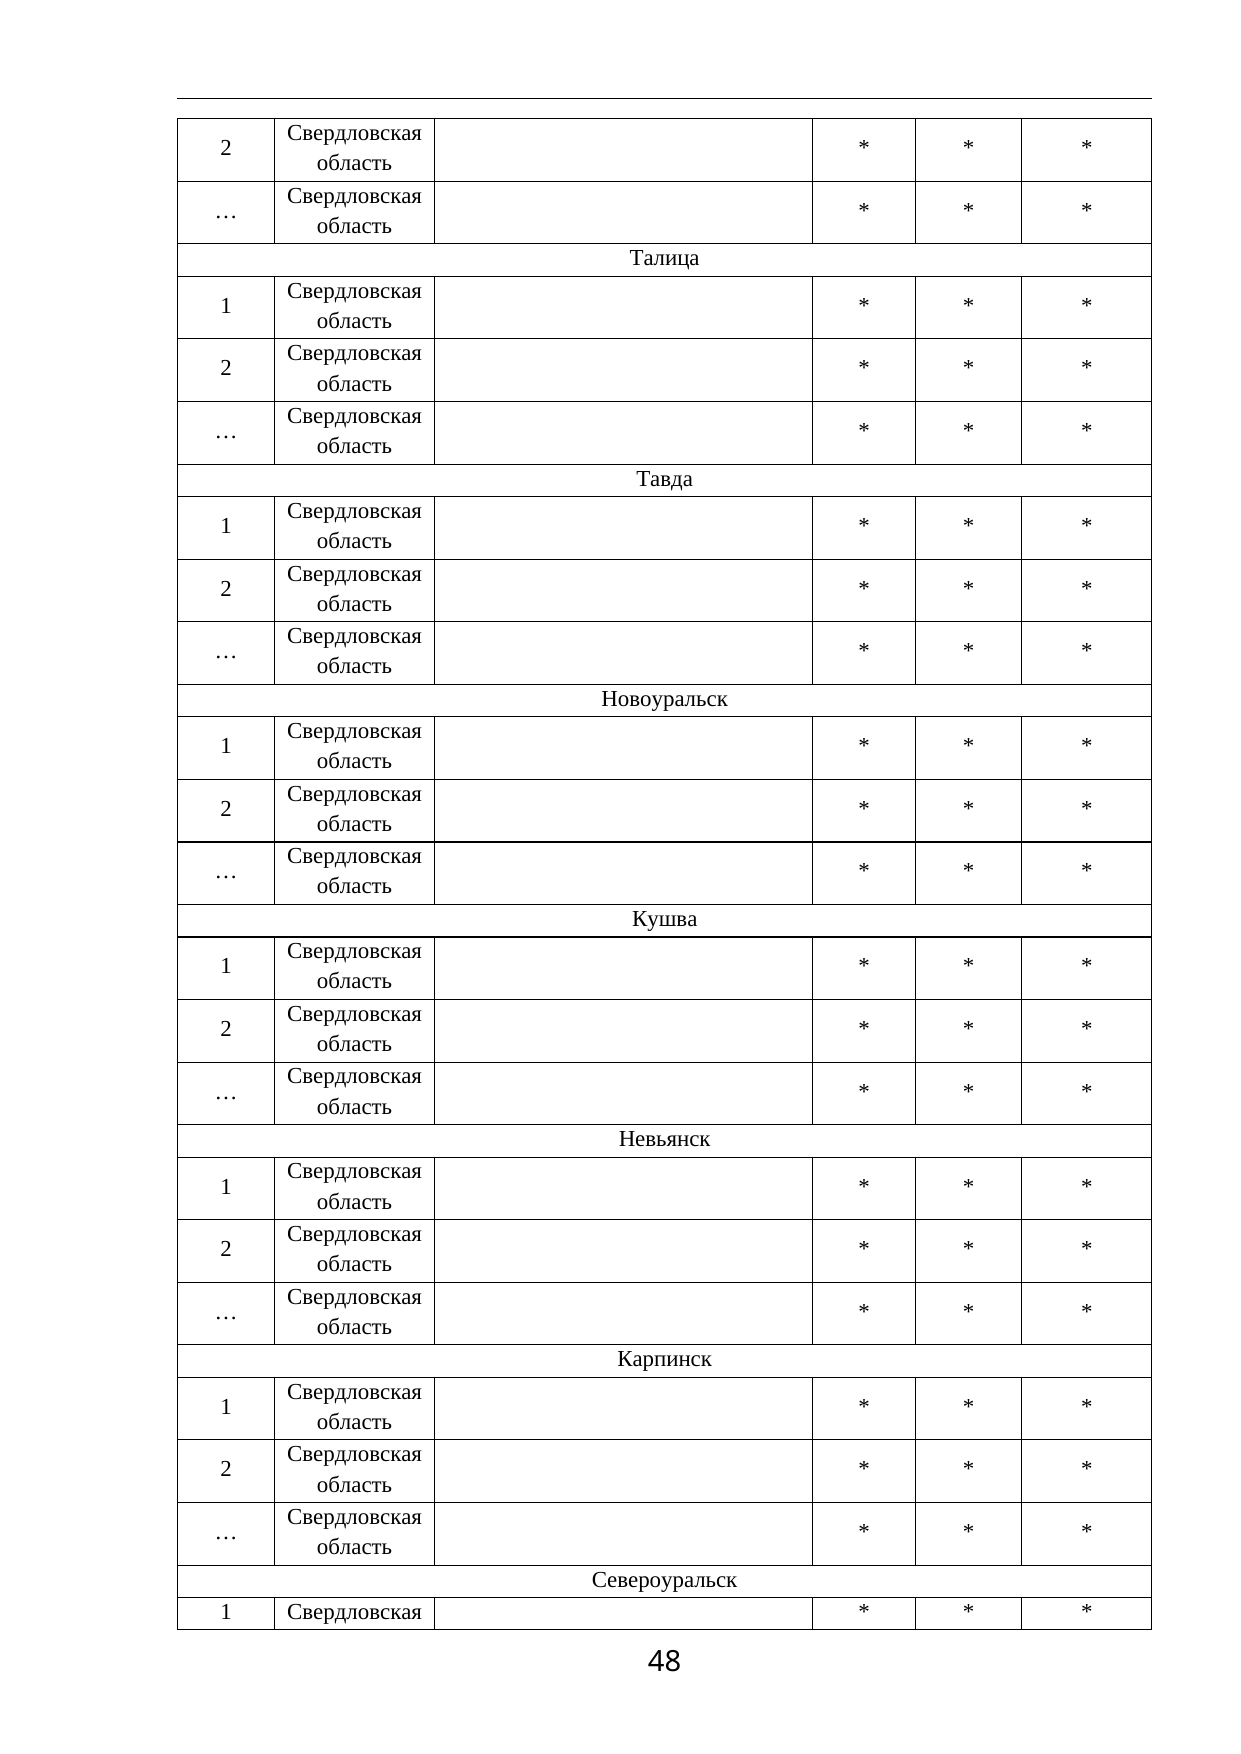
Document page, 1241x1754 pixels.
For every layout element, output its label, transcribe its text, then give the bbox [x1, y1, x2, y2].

table_cell … [178, 1063, 274, 1124]
table_cell * [916, 182, 1021, 243]
table_cell * [1022, 843, 1151, 904]
table_cell * [813, 1440, 915, 1502]
table_cell 2 [178, 560, 274, 621]
table_cell … [178, 622, 274, 684]
table_cell * [1022, 402, 1151, 463]
table_cell … [178, 1503, 274, 1564]
table_cell [435, 780, 812, 841]
table_cell 2 [178, 1000, 274, 1062]
table_cell Свердловская область [275, 1283, 434, 1344]
table_cell [435, 938, 812, 999]
table_cell * [916, 339, 1021, 401]
table_cell * [813, 1598, 915, 1629]
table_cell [275, 1598, 434, 1629]
table_cell Свердловская область [275, 497, 434, 558]
table_cell * [916, 1598, 1021, 1629]
table_cell 1 [178, 717, 274, 779]
table_cell * [813, 780, 915, 841]
table_cell Свердловская область [275, 780, 434, 841]
table_cell [435, 339, 812, 401]
table_cell * [1022, 339, 1151, 401]
table_cell Свердловская область [275, 938, 434, 999]
table_cell Свердловская область [275, 1440, 434, 1502]
table_cell * [813, 339, 915, 401]
table_cell Свердловская область [275, 339, 434, 401]
table_cell * [1022, 497, 1151, 558]
table_cell [435, 119, 812, 181]
table_cell [435, 1283, 812, 1344]
table_cell * [813, 1378, 915, 1439]
table_cell * [813, 1000, 915, 1062]
table_cell * [1022, 717, 1151, 779]
table_cell [435, 1378, 812, 1439]
table_cell * [916, 560, 1021, 621]
table_cell * [1022, 780, 1151, 841]
table_cell * [1022, 1598, 1151, 1629]
table_cell … [178, 182, 274, 243]
table_cell Свердловская область [275, 622, 434, 684]
table_cell * [916, 1000, 1021, 1062]
table_cell [435, 843, 812, 904]
table_cell [435, 717, 812, 779]
table_cell * [916, 1440, 1021, 1502]
table_cell * [1022, 622, 1151, 684]
table_cell Кушва [178, 905, 1151, 936]
table_cell * [916, 1378, 1021, 1439]
table_cell * [813, 119, 915, 181]
table_cell * [1022, 182, 1151, 243]
table_cell [435, 497, 812, 558]
table_cell * [1022, 1378, 1151, 1439]
table_cell [435, 1598, 812, 1629]
table_cell * [1022, 1000, 1151, 1062]
table_cell * [1022, 560, 1151, 621]
table_cell 1 [178, 1378, 274, 1439]
table_cell … [178, 1283, 274, 1344]
table_cell * [916, 1283, 1021, 1344]
table_cell Свердловская область [275, 277, 434, 338]
table_cell Свердловская область [275, 1503, 434, 1564]
table_cell Свердловская область [275, 1378, 434, 1439]
table_cell 1 [178, 277, 274, 338]
table_cell * [1022, 1220, 1151, 1282]
table_cell 2 [178, 780, 274, 841]
table_cell * [813, 560, 915, 621]
table_cell Новоуральск [178, 685, 1151, 716]
table_cell 2 [178, 119, 274, 181]
table_cell [435, 1158, 812, 1219]
table_cell 1 [178, 938, 274, 999]
table_cell * [813, 843, 915, 904]
table_cell * [813, 1283, 915, 1344]
table_cell * [813, 622, 915, 684]
table_cell … [178, 843, 274, 904]
table_cell [435, 182, 812, 243]
table_cell * [813, 277, 915, 338]
table_cell [435, 1220, 812, 1282]
table_cell 1 [178, 1598, 274, 1629]
table_cell [435, 1063, 812, 1124]
table_cell * [916, 938, 1021, 999]
table_cell [435, 622, 812, 684]
table_cell Карпинск [178, 1345, 1151, 1377]
table_cell * [813, 402, 915, 463]
table_cell 2 [178, 339, 274, 401]
table_cell * [916, 1220, 1021, 1282]
table_cell [435, 1440, 812, 1502]
table_cell * [1022, 1503, 1151, 1564]
table_cell * [916, 402, 1021, 463]
table_cell * [1022, 938, 1151, 999]
table_cell Свердловская область [275, 560, 434, 621]
table_cell * [916, 843, 1021, 904]
table_cell 2 [178, 1440, 274, 1502]
table_cell Свердловская область [275, 1000, 434, 1062]
table_cell * [916, 622, 1021, 684]
table_cell Невьянск [178, 1125, 1151, 1157]
table_cell [435, 1503, 812, 1564]
table_cell 2 [178, 1220, 274, 1282]
table_cell * [916, 119, 1021, 181]
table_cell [275, 119, 434, 181]
table_cell * [813, 1158, 915, 1219]
table_cell Свердловская область [275, 1158, 434, 1219]
table_cell * [916, 780, 1021, 841]
table_cell Свердловская область [275, 182, 434, 243]
table_cell * [916, 1503, 1021, 1564]
table_cell * [813, 182, 915, 243]
table_cell * [1022, 1158, 1151, 1219]
table_cell * [1022, 1440, 1151, 1502]
table_cell * [916, 1158, 1021, 1219]
table_cell * [1022, 277, 1151, 338]
table_cell Тавда [178, 465, 1151, 496]
table_cell Свердловская область [275, 402, 434, 463]
table_cell * [916, 277, 1021, 338]
table_cell * [1022, 119, 1151, 181]
table_cell … [178, 402, 274, 463]
table_cell Североуральск [178, 1566, 1151, 1597]
table_cell * [813, 1220, 915, 1282]
table_cell Талица [178, 244, 1151, 276]
table_cell * [813, 938, 915, 999]
table_cell * [916, 717, 1021, 779]
table_cell 1 [178, 497, 274, 558]
table_cell Свердловская область [275, 1220, 434, 1282]
table_cell * [813, 717, 915, 779]
table_cell Свердловская область [275, 1063, 434, 1124]
table_cell * [916, 1063, 1021, 1124]
table_cell Свердловская область [275, 717, 434, 779]
table_cell [435, 1000, 812, 1062]
table_cell 1 [178, 1158, 274, 1219]
table_cell * [813, 497, 915, 558]
table_cell * [813, 1063, 915, 1124]
table_cell Свердловская область [275, 843, 434, 904]
table_cell [435, 560, 812, 621]
table_cell [435, 277, 812, 338]
table_cell [435, 402, 812, 463]
table_cell * [1022, 1283, 1151, 1344]
table_cell * [813, 1503, 915, 1564]
table_cell * [916, 497, 1021, 558]
table_cell * [1022, 1063, 1151, 1124]
